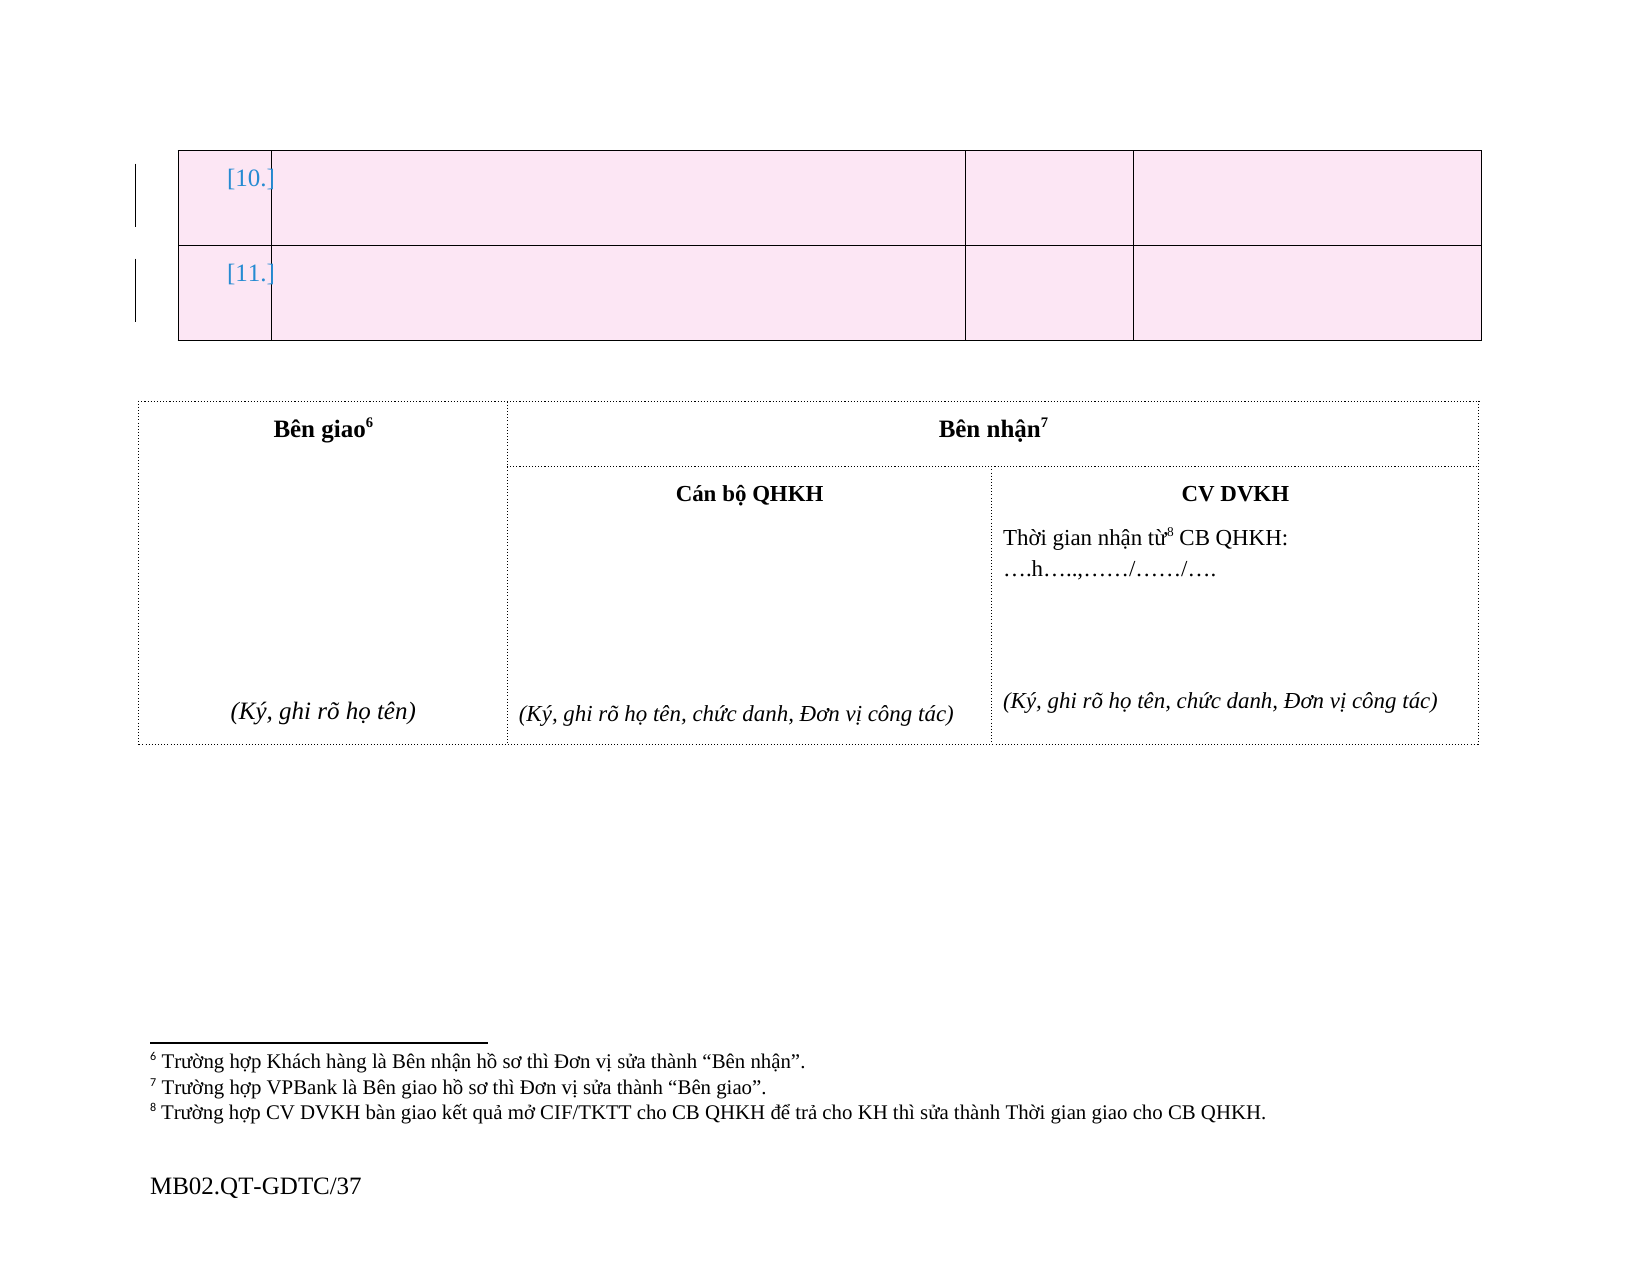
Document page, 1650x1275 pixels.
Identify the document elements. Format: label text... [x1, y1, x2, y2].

table_cell CV DVKH Thời gian nhận từ CB QHKH: ….h…..,……/……/…. (Ký, ghi rõ họ tên, chức danh, Đơn vị công tác) [992, 466, 1479, 744]
table_header Bên nhận [508, 401, 1479, 466]
table_cell Cán bộ QHKH (Ký, ghi rõ họ tên, chức danh, Đơn vị công tác) [508, 466, 992, 744]
table_header Bên giao (Ký, ghi rõ họ tên) [139, 401, 507, 744]
